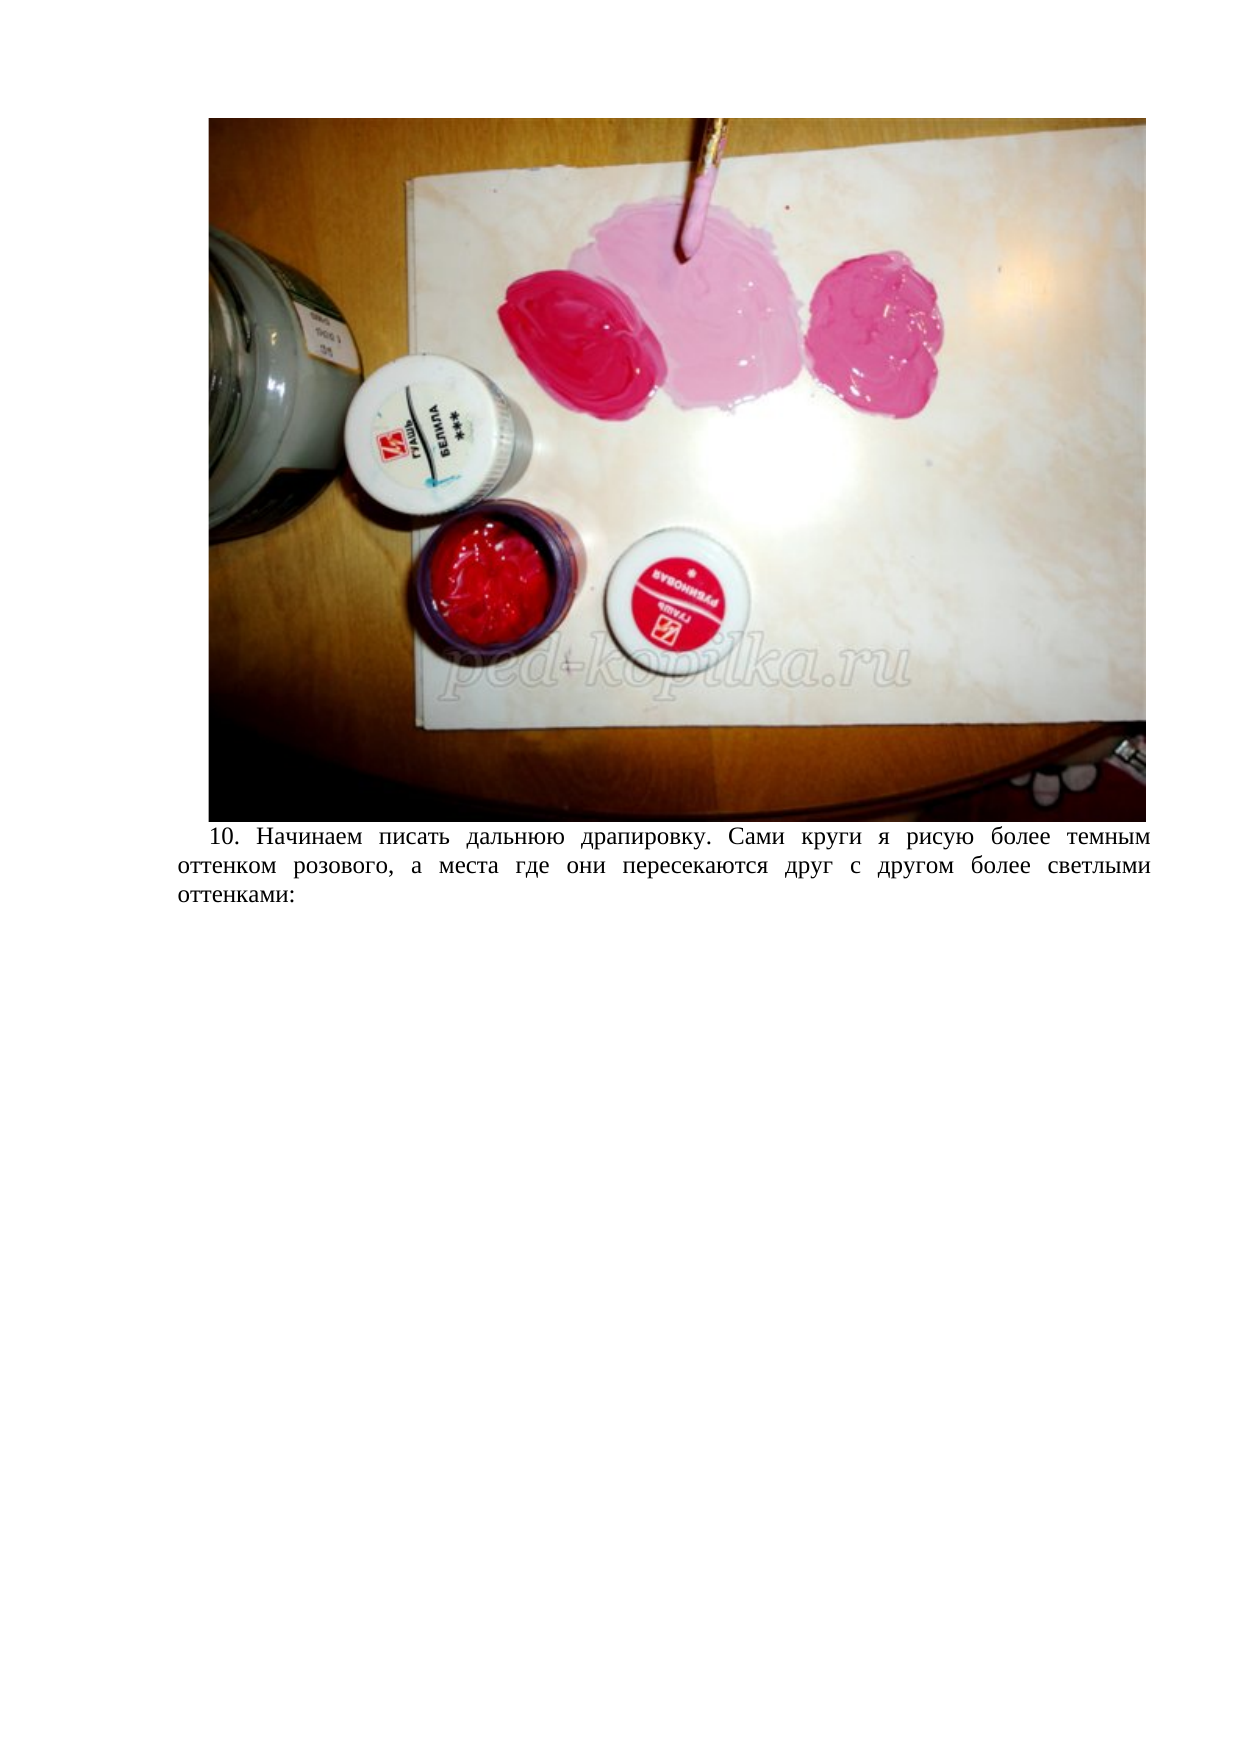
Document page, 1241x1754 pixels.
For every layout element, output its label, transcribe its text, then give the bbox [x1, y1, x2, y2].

picture [208, 118, 1146, 822]
text 10. Начинаем писать дальнюю драпировку. Сами круги я рисую более темным оттенком розового, а места где они пересекаются друг с другом более светлыми оттенками: [177, 821, 1152, 907]
